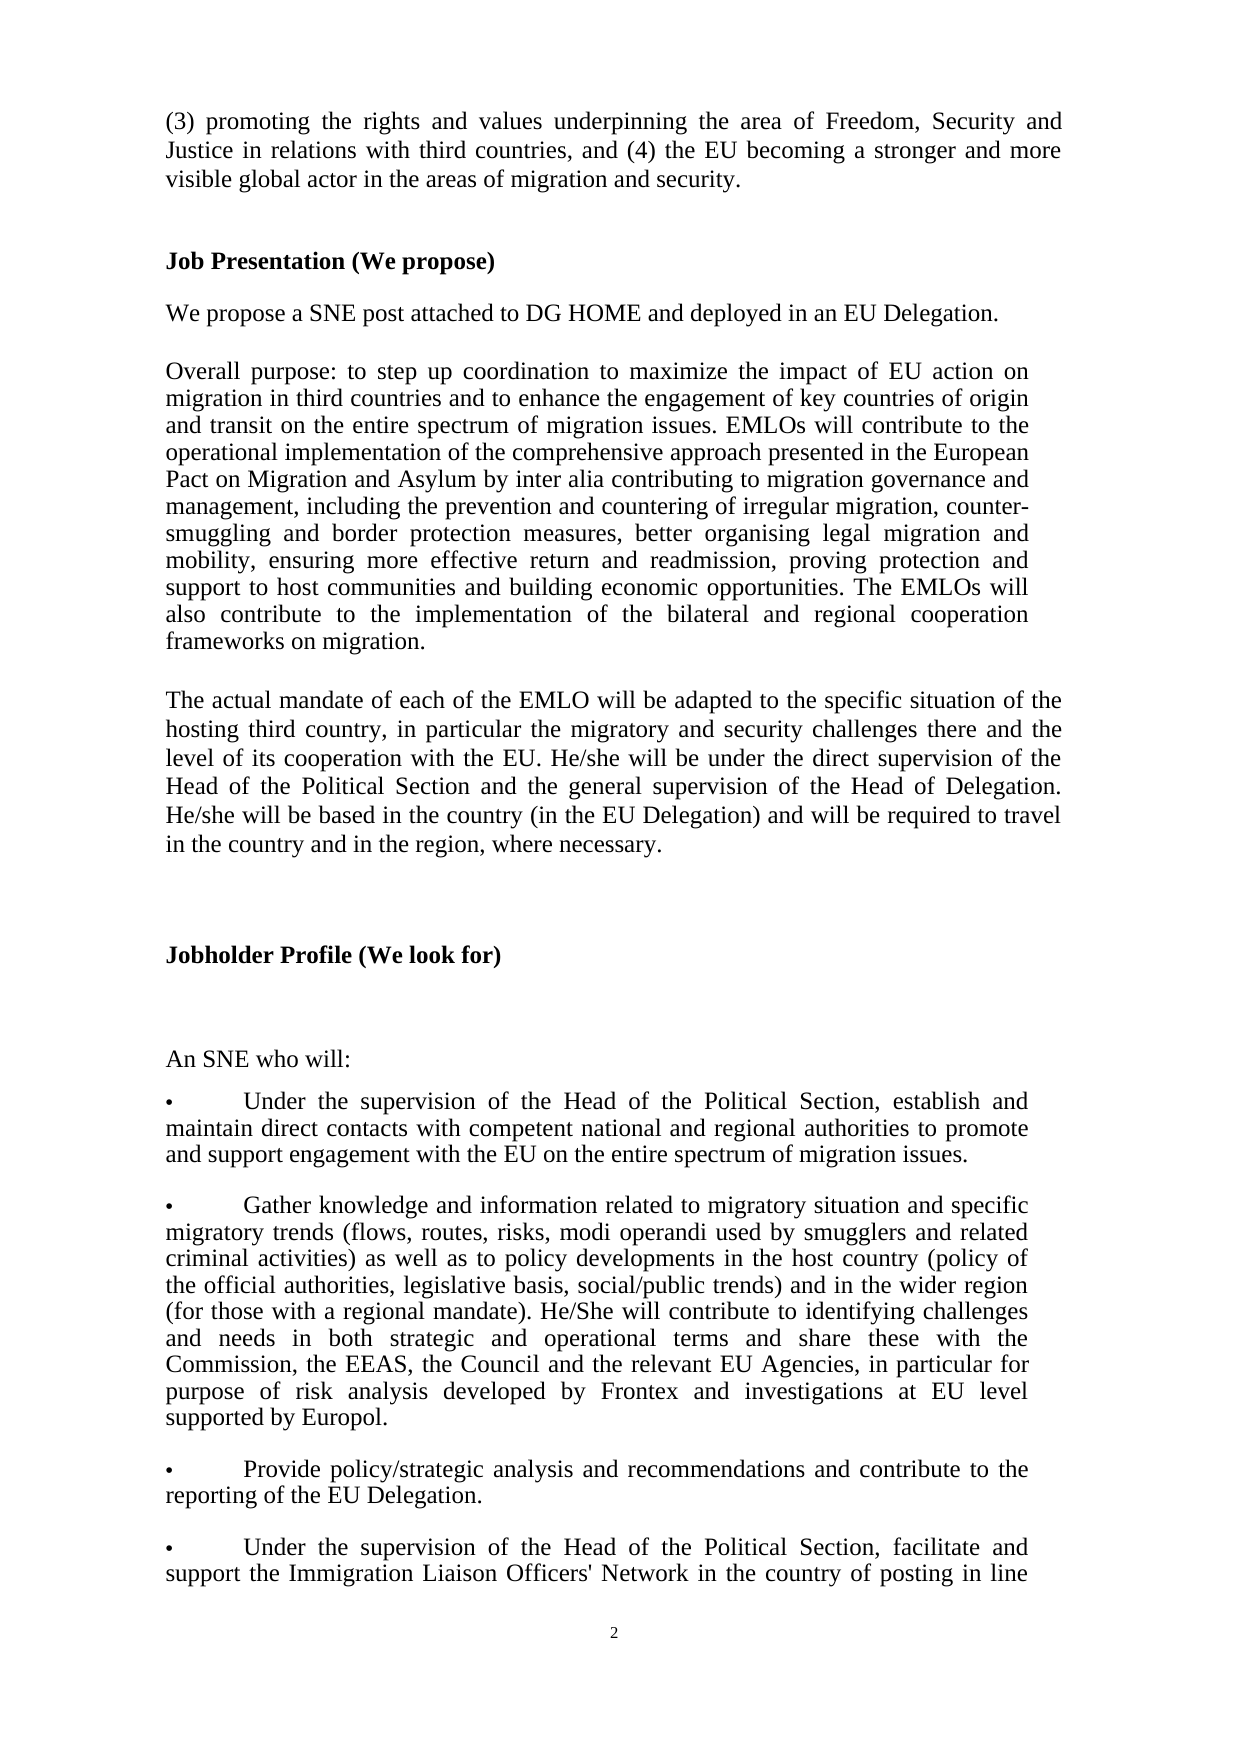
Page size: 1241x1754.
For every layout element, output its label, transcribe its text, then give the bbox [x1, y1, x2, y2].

list Job Presentation (We propose) [165, 246, 1063, 275]
list Jobholder Profile (We look for) [165, 940, 1063, 969]
